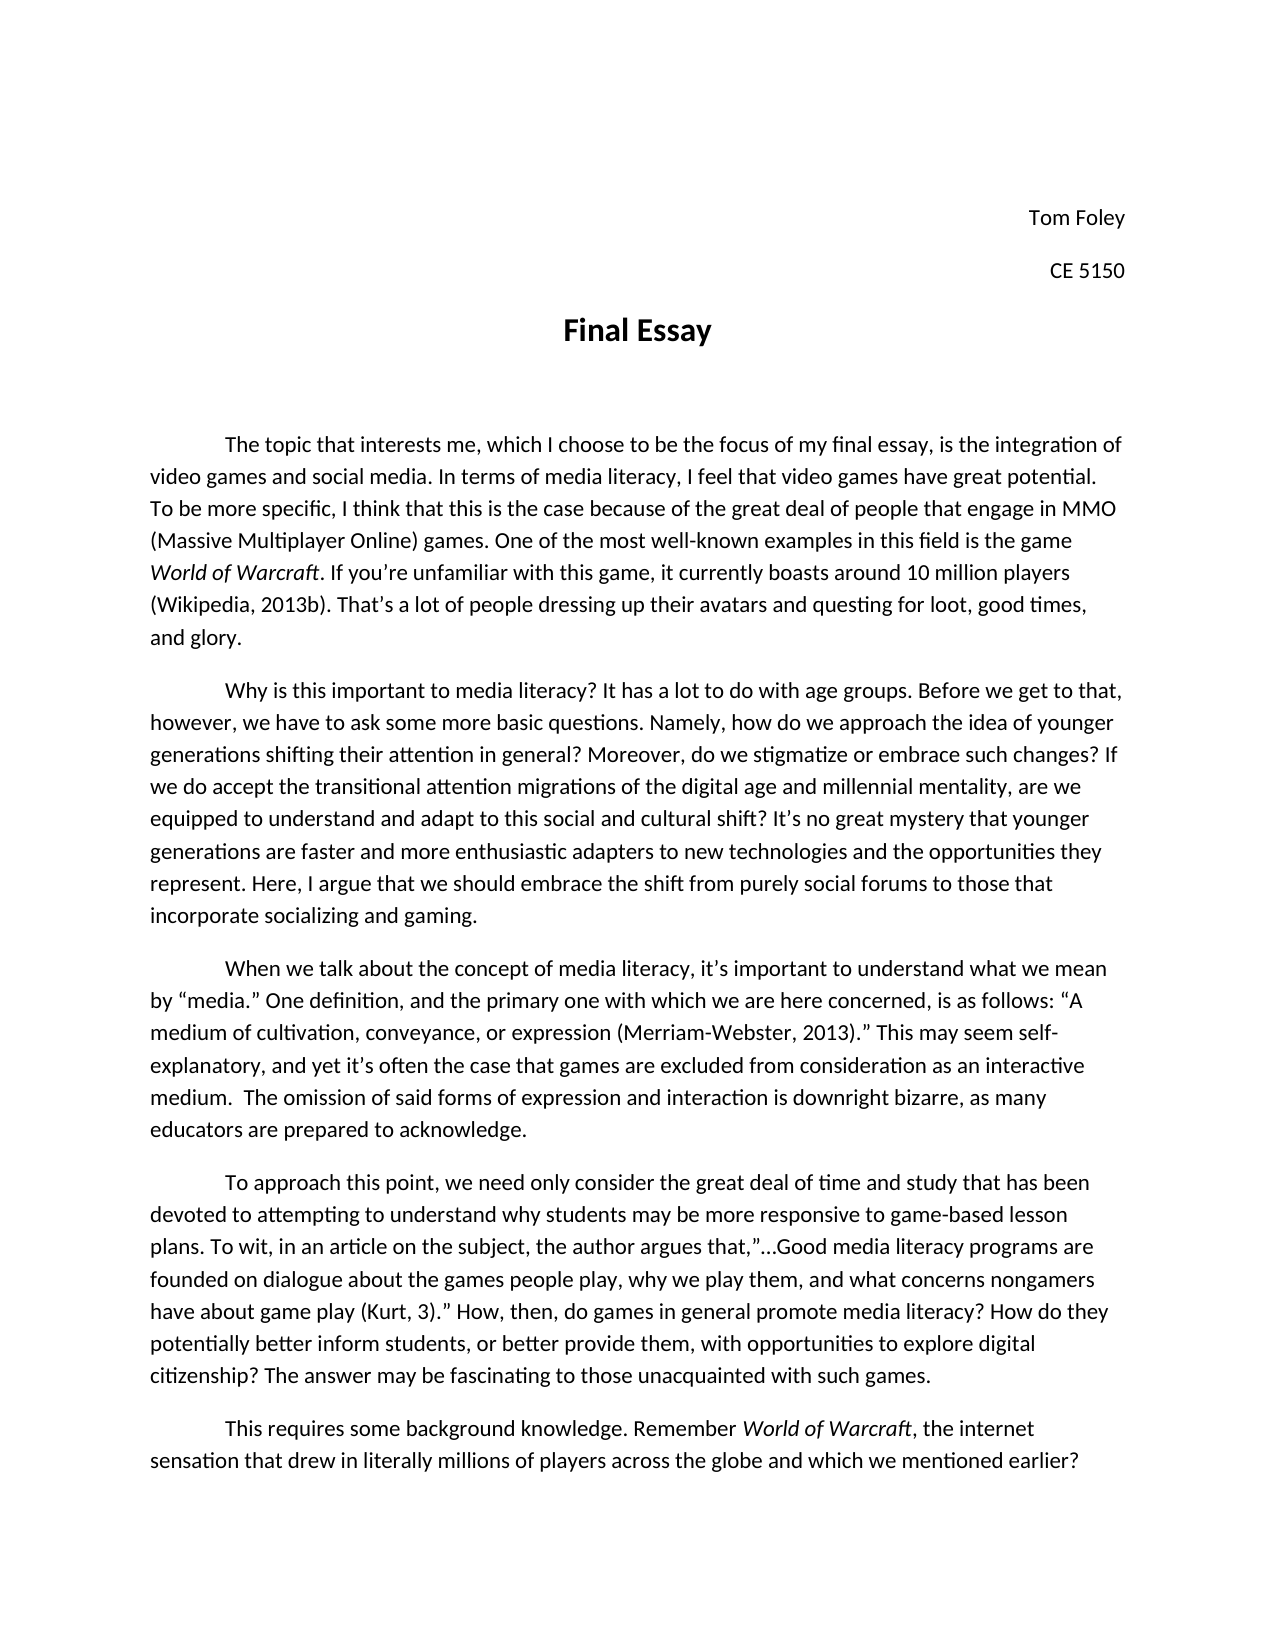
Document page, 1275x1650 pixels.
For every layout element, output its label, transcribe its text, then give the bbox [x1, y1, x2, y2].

text The topic that interests me, which I choose to be the focus of my final essay, is the integration of video games and social media. In terms of media literacy, I feel that video games have great potential. To be more specific, I think that this is the case because of the great deal of people that engage in MMO (Massive Multiplayer Online) games. One of the most well-known examples in this field is the game World of Warcraft. If you’re unfamiliar with this game, it currently boasts around 10 million players (Wikipedia, 2013b). That’s a lot of people dressing up their avatars and questing for loot, good times, and glory. [150, 430, 1125, 651]
text When we talk about the concept of media literacy, it’s important to understand what we mean by “media.” One definition, and the primary one with which we are here concerned, is as follows: “A medium of cultivation, conveyance, or expression (Merriam-Webster, 2013).” This may seem self-explanatory, and yet it’s often the case that games are excluded from consideration as an interactive medium. The omission of said forms of expression and interaction is downright bizarre, as many educators are prepared to acknowledge. [150, 954, 1125, 1143]
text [150, 1414, 1125, 1474]
text Final Essay [150, 309, 1125, 350]
text CE 5150 [150, 256, 1125, 284]
text Why is this important to media literacy? It has a lot to do with age groups. Before we get to that, however, we have to ask some more basic questions. Namely, how do we approach the idea of younger generations shifting their attention in general? Moreover, do we stigmatize or embrace such changes? If we do accept the transitional attention migrations of the digital age and millennial mentality, are we equipped to understand and adapt to this social and cultural shift? It’s no great mystery that younger generations are faster and more enthusiastic adapters to new technologies and the opportunities they represent. Here, I argue that we should embrace the shift from purely social forums to those that incorporate socializing and gaming. [150, 676, 1125, 929]
text Tom Foley [150, 203, 1125, 231]
text To approach this point, we need only consider the great deal of time and study that has been devoted to attempting to understand why students may be more responsive to game-based lesson plans. To wit, in an article on the subject, the author argues that,”…Good media literacy programs are founded on dialogue about the games people play, why we play them, and what concerns nongamers have about game play (Kurt, 3).” How, then, do games in general promote media literacy? How do they potentially better inform students, or better provide them, with opportunities to explore digital citizenship? The answer may be fascinating to those unacquainted with such games. [150, 1168, 1125, 1389]
